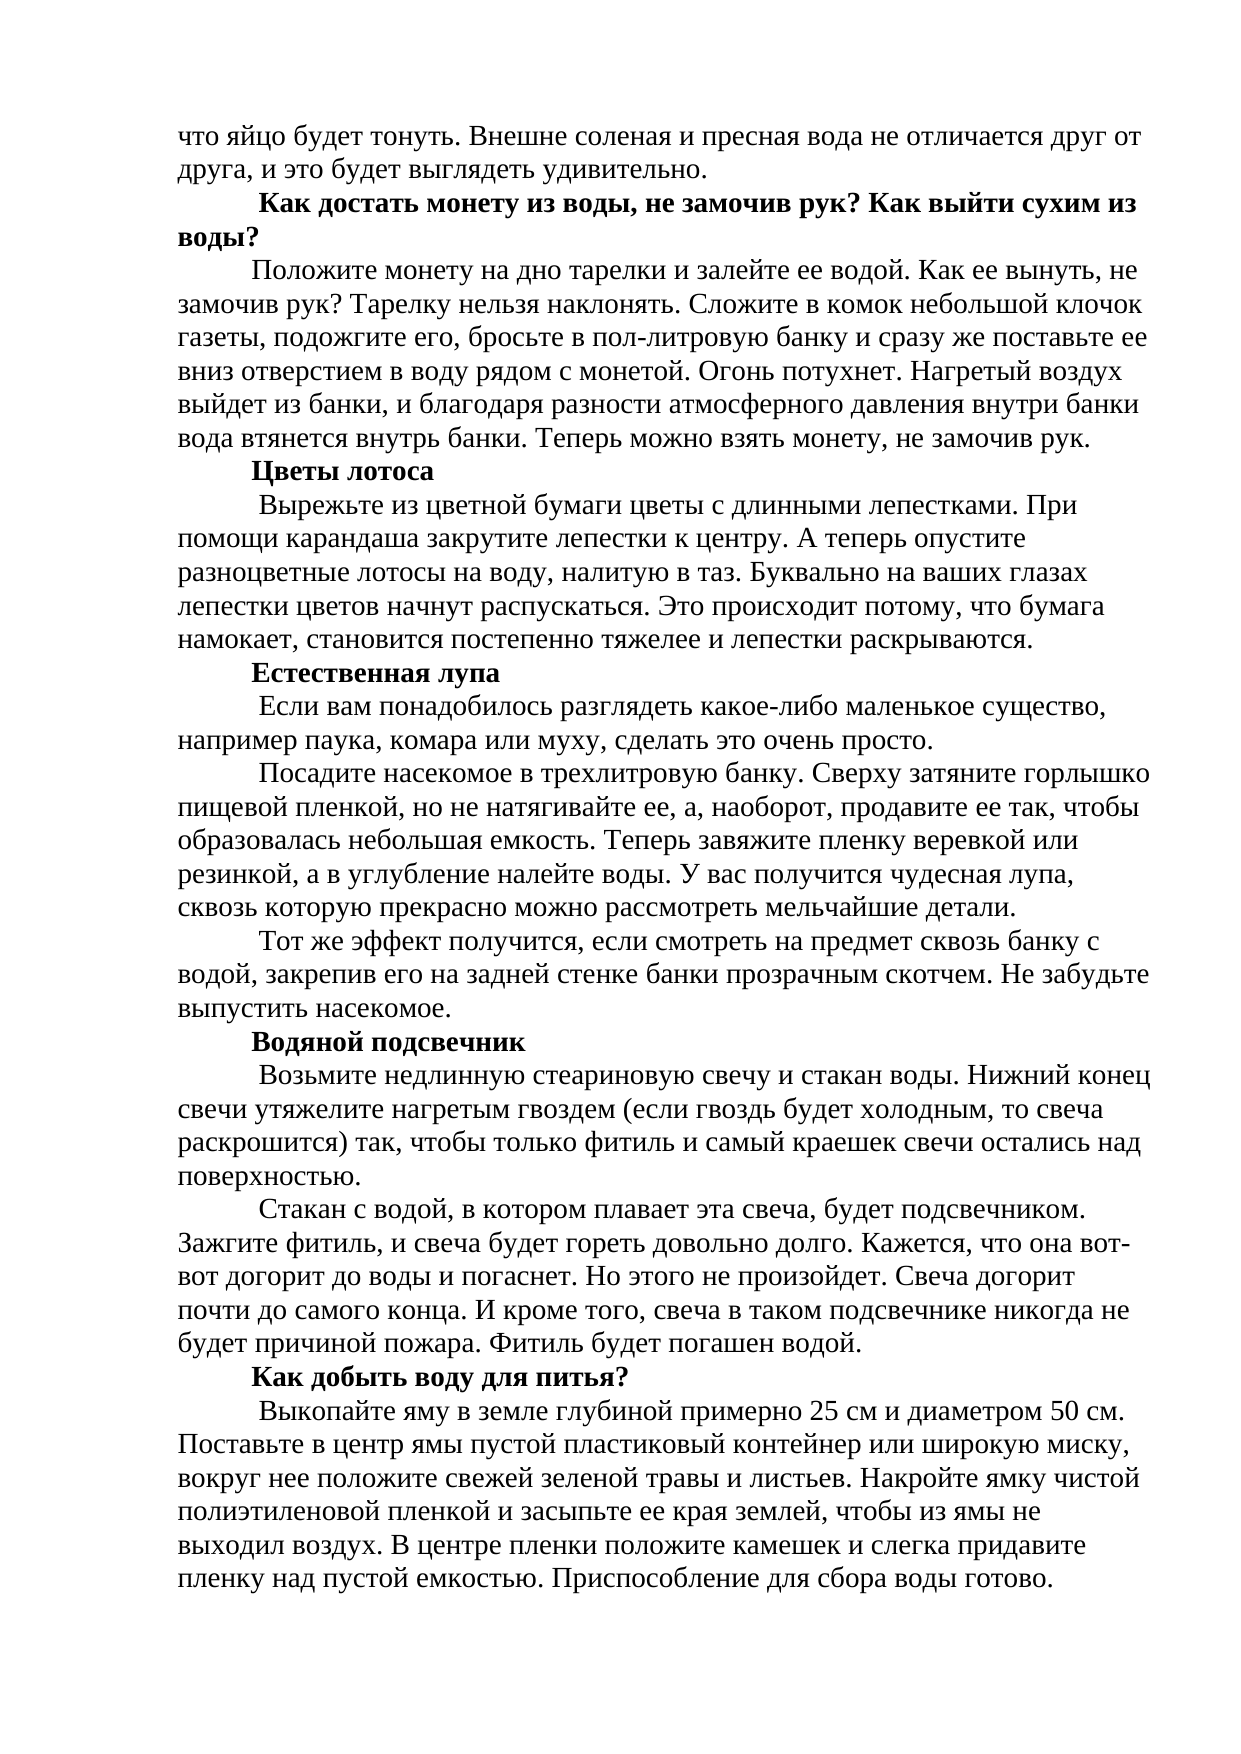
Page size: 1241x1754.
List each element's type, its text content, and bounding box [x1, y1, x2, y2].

text Выкопайте яму в земле глубиной примерно 25 см и диаметром 50 см. Поставьте в центр ямы пустой пластиковый контейнер или широкую миску, вокруг нее положите свежей зеленой травы и листьев. Накройте ямку чистой полиэтиленовой пленкой и засыпьте ее края землей, чтобы из ямы не выходил воздух. В центре пленки положите камешек и слегка придавите пленку над пустой емкостью. Приспособление для сбора воды готово. [177, 1393, 1152, 1594]
text Вырежьте из цветной бумаги цветы с длинными лепестками. При помощи карандаша закрутите лепестки к центру. А теперь опустите разноцветные лотосы на воду, налитую в таз. Буквально на ваших глазах лепестки цветов начнут распускаться. Это происходит потому, что бумага намокает, становится постепенно тяжелее и лепестки раскрываются. [177, 487, 1152, 655]
text Как достать монету из воды, не замочив рук? Как выйти сухим из воды? [177, 185, 1152, 252]
text Водяной подсвечник [177, 1024, 1152, 1057]
text Цветы лотоса [177, 453, 1152, 487]
text Тот же эффект получится, если смотреть на предмет сквозь банку с водой, закрепив его на задней стенке банки прозрачным скотчем. Не забудьте выпустить насекомое. [177, 923, 1152, 1024]
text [177, 118, 1152, 185]
text Стакан с водой, в котором плавает эта свеча, будет подсвечником. Зажгите фитиль, и свеча будет гореть довольно долго. Кажется, что она вот-вот догорит до воды и погаснет. Но этого не произойдет. Свеча догорит почти до самого конца. И кроме того, свеча в таком подсвечнике никогда не будет причиной пожара. Фитиль будет погашен водой. [177, 1191, 1152, 1359]
text Естественная лупа [177, 655, 1152, 688]
text Как добыть воду для питья? [177, 1359, 1152, 1393]
text Возьмите недлинную стеариновую свечу и стакан воды. Нижний конец свечи утяжелите нагретым гвоздем (если гвоздь будет холодным, то свеча раскрошится) так, чтобы только фитиль и самый краешек свечи остались над поверхностью. [177, 1057, 1152, 1191]
text Посадите насекомое в трехлитровую банку. Сверху затяните горлышко пищевой пленкой, но не натягивайте ее, а, наоборот, продавите ее так, чтобы образовалась небольшая емкость. Теперь завяжите пленку веревкой или резинкой, а в углубление налейте воды. У вас получится чудесная лупа, сквозь которую прекрасно можно рассмотреть мельчайшие детали. [177, 755, 1152, 923]
text Положите монету на дно тарелки и залейте ее водой. Как ее вынуть, не замочив рук? Тарелку нельзя наклонять. Сложите в комок небольшой клочок газеты, подожгите его, бросьте в пол-литровую банку и сразу же поставьте ее вниз отверстием в воду рядом с монетой. Огонь потухнет. Нагретый воздух выйдет из банки, и благодаря разности атмосферного давления внутри банки вода втянется внутрь банки. Теперь можно взять монету, не замочив рук. [177, 252, 1152, 453]
text Если вам понадобилось разглядеть какое-либо маленькое существо, например паука, комара или муху, сделать это очень просто. [177, 688, 1152, 755]
